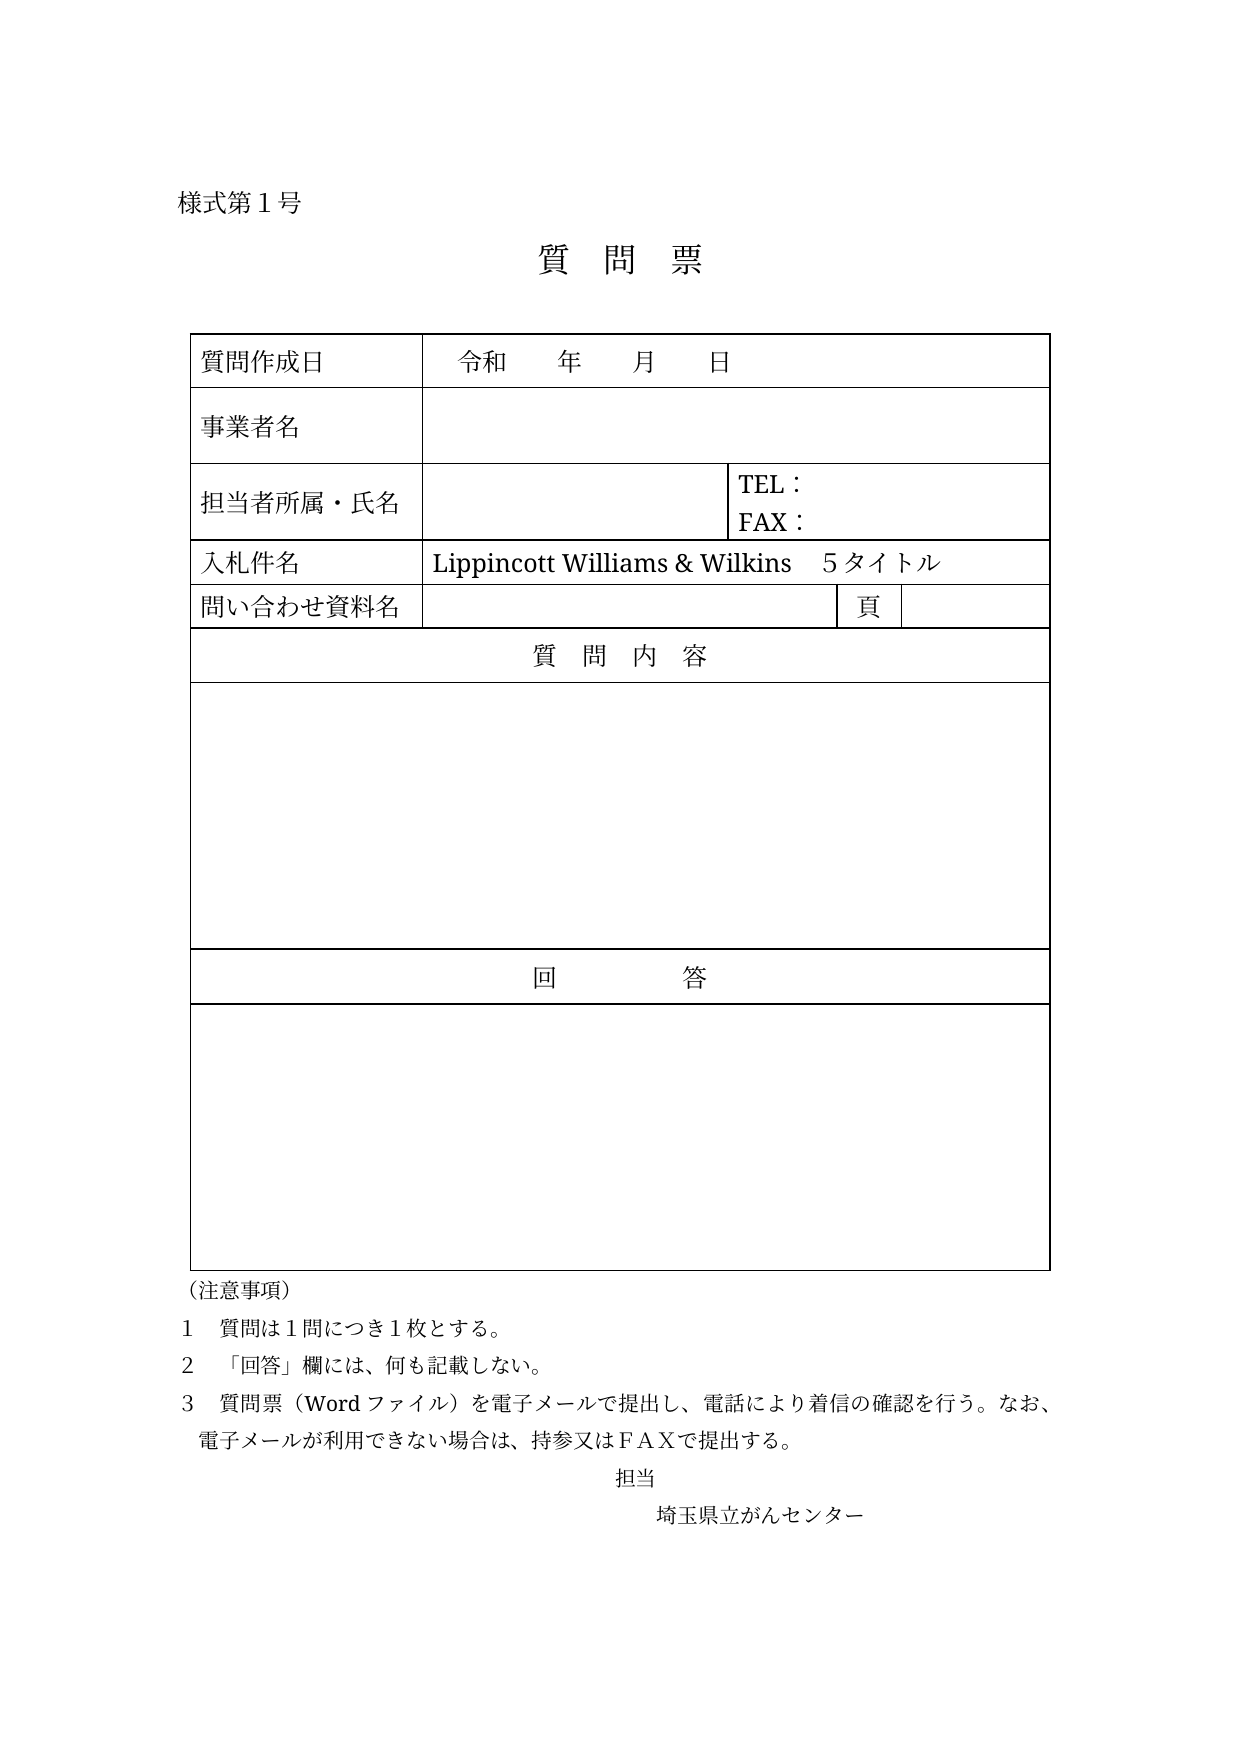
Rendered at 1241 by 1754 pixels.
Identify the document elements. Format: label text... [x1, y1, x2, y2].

table_header 令和 年 月 日 [423, 335, 1049, 386]
table_cell [423, 585, 836, 627]
table_header 質問作成日 [191, 335, 422, 386]
table_cell [191, 683, 1049, 948]
table_cell [902, 585, 1049, 627]
table_cell 問い合わせ資料名 [191, 585, 422, 627]
text ３ 質問票（Wordファイル）を電子メールで提出し、電話により着信の確認を行う。なお、電子メールが利用できない場合は、持参又はＦＡＸで提出する。 [177, 1384, 1063, 1459]
text 担当 [177, 1459, 1063, 1496]
table_cell 入札件名 [191, 541, 422, 583]
table_cell [191, 1005, 1049, 1270]
text 様式第１号 [177, 183, 1063, 221]
table_cell 担当者所属・氏名 [191, 464, 422, 539]
table_cell Lippincott Williams & Wilkins ５タイトル [423, 541, 1049, 583]
table_cell 頁 [838, 585, 901, 627]
text 質 問 票 [177, 221, 1063, 296]
table_cell [423, 388, 1049, 463]
table_cell 質 問 内 容 [191, 629, 1049, 682]
text （注意事項） [177, 1271, 1063, 1309]
table_cell 回 答 [191, 950, 1049, 1003]
table_cell 事業者名 [191, 388, 422, 463]
text 埼玉県立がんセンター [177, 1496, 1063, 1534]
table_cell TEL： FAX： [729, 464, 1049, 539]
text ２ 「回答」欄には、何も記載しない。 [177, 1346, 1063, 1384]
table_cell [423, 464, 727, 539]
text １ 質問は１問につき１枚とする。 [177, 1309, 1063, 1346]
